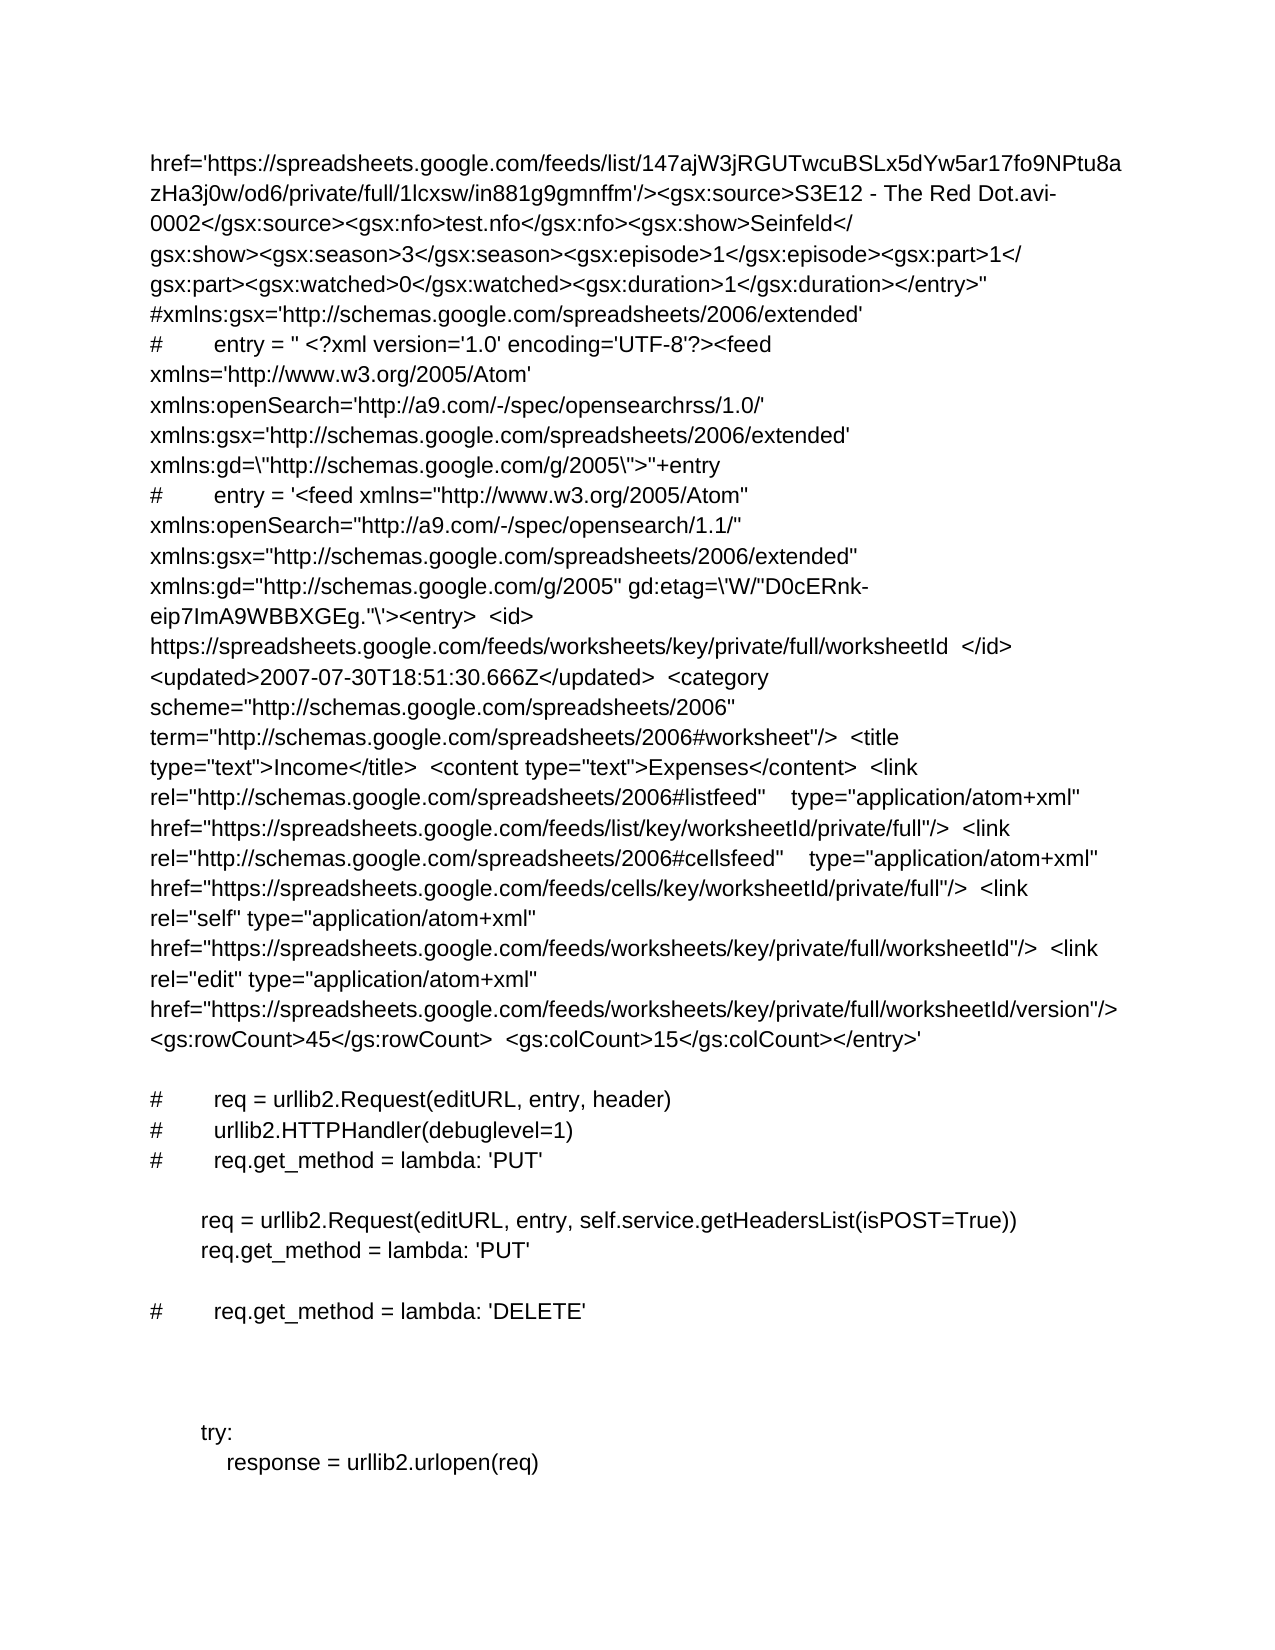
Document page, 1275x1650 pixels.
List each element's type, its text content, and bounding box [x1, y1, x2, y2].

text req.get_method = lambda: 'PUT' [150, 1237, 1125, 1264]
text req = urllib2.Request(editURL, entry, self.service.getHeadersList(isPOST=True)) [150, 1207, 1125, 1234]
text # entry = '<feed xmlns="http://www.w3.org/2005/Atom" xmlns:openSearch="http://a9.com/-/spec/opensearch/1.1/" xmlns:gsx="http://schemas.google.com/spreadsheets/2006/extended" xmlns:gd="http://schemas.google.com/g/2005" gd:etag=\'W/"D0cERnk-eip7ImA9WBBXGEg."\'><entry> <id> https://spreadsheets.google.com/feeds/worksheets/key/private/full/worksheetId </id> <updated>2007-07-30T18:51:30.666Z</updated> <category scheme="http://schemas.google.com/spreadsheets/2006" term="http://schemas.google.com/spreadsheets/2006#worksheet"/> <title type="text">Income</title> <content type="text">Expenses</content> <link rel="http://schemas.google.com/spreadsheets/2006#listfeed" type="application/atom+xml" href="https://spreadsheets.google.com/feeds/list/key/worksheetId/private/full"/> <link rel="http://schemas.google.com/spreadsheets/2006#cellsfeed" type="application/atom+xml" href="https://spreadsheets.google.com/feeds/cells/key/worksheetId/private/full"/> <link rel="self" type="application/atom+xml" href="https://spreadsheets.google.com/feeds/worksheets/key/private/full/worksheetId"/> <link rel="edit" type="application/atom+xml" href="https://spreadsheets.google.com/feeds/worksheets/key/private/full/worksheetId/version"/> <gs:rowCount>45</gs:rowCount> <gs:colCount>15</gs:colCount></entry>' [150, 482, 1125, 1052]
text # urllib2.HTTPHandler(debuglevel=1) [150, 1117, 1125, 1143]
text # req.get_method = lambda: 'DELETE' [150, 1298, 1125, 1324]
text # entry = " <?xml version='1.0' encoding='UTF-8'?><feed xmlns='http://www.w3.org/2005/Atom' xmlns:openSearch='http://a9.com/-/spec/opensearchrss/1.0/' xmlns:gsx='http://schemas.google.com/spreadsheets/2006/extended' xmlns:gd=\"http://schemas.google.com/g/2005\">"+entry [150, 331, 1125, 478]
text #xmlns:gsx='http://schemas.google.com/spreadsheets/2006/extended' [150, 301, 1125, 327]
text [150, 150, 1125, 297]
text # req = urllib2.Request(editURL, entry, header) [150, 1086, 1125, 1113]
text try: [150, 1419, 1125, 1445]
text response = urllib2.urlopen(req) [150, 1449, 1125, 1475]
text # req.get_method = lambda: 'PUT' [150, 1147, 1125, 1173]
